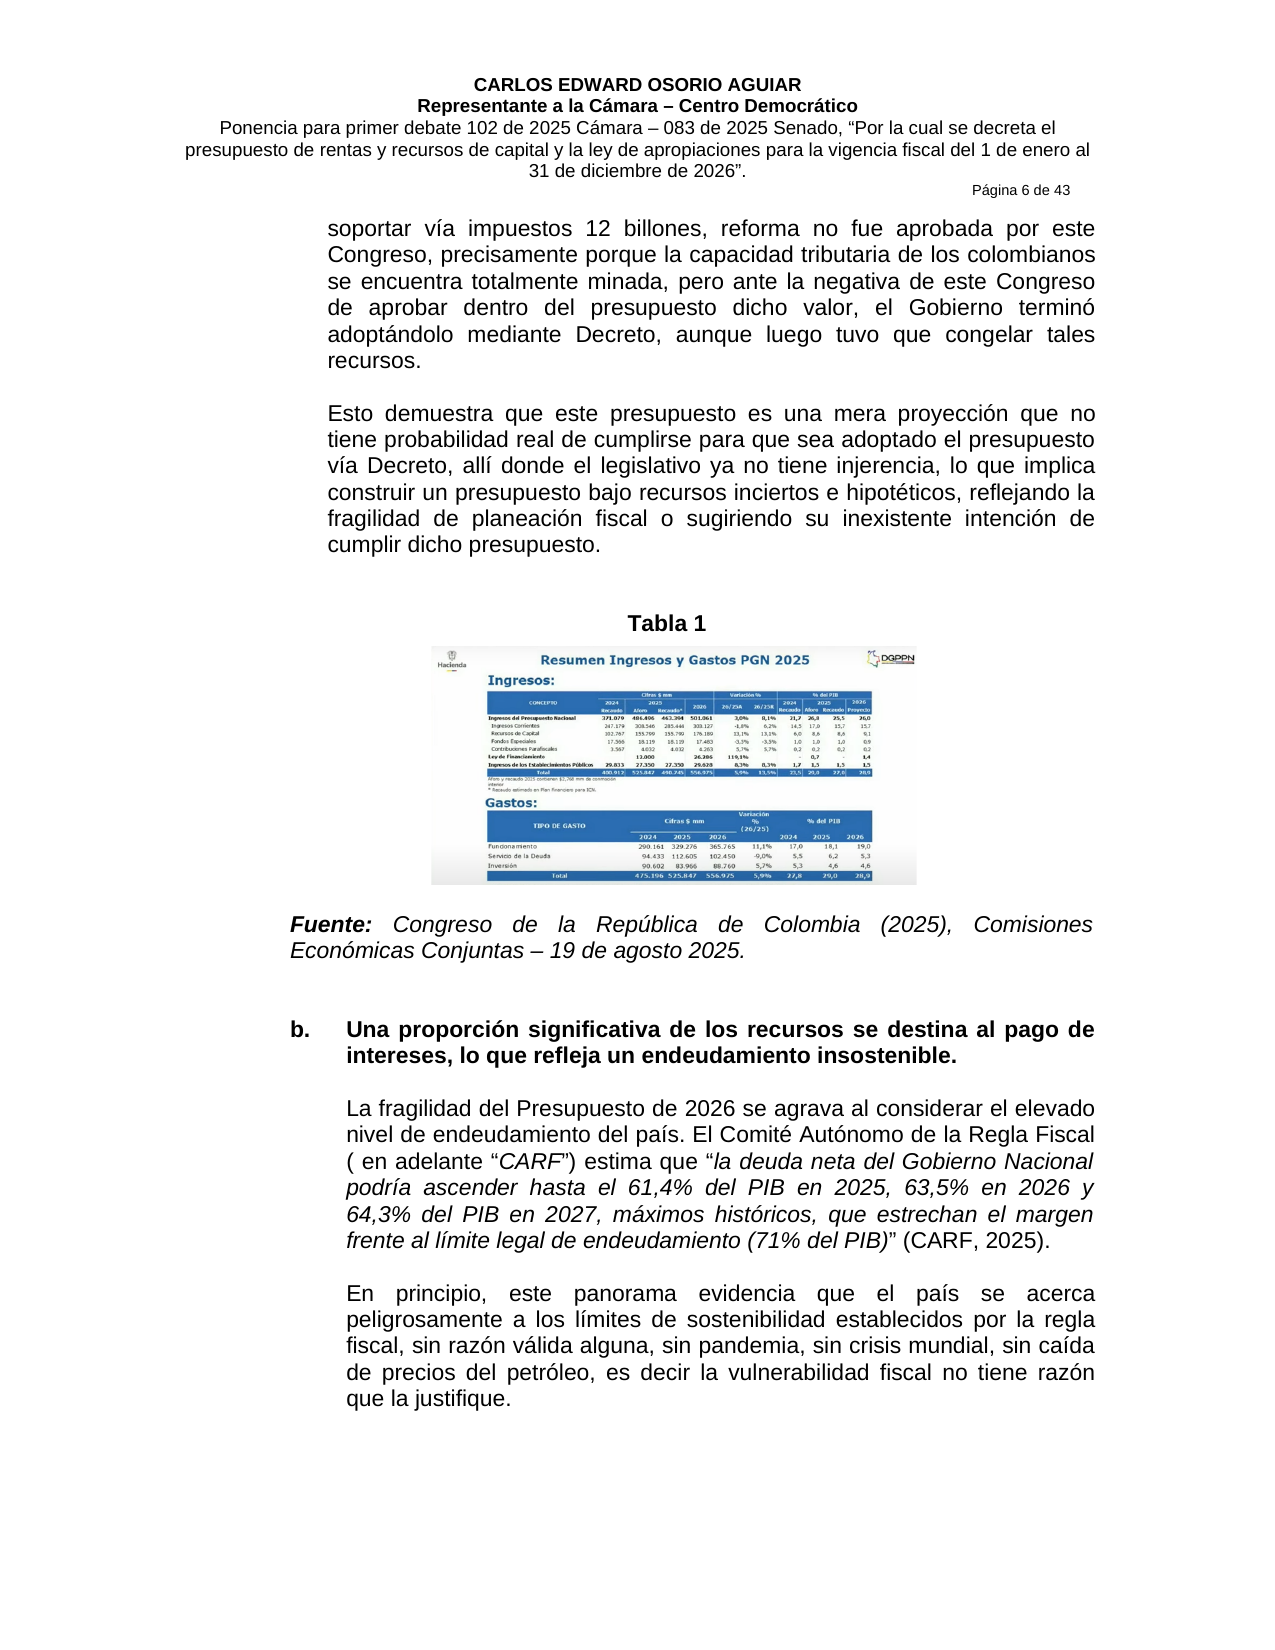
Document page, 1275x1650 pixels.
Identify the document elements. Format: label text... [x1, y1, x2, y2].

text La fragilidad del Presupuesto de 2026 se agrava al considerar el elevado nivel de endeudamiento del país. El Comité Autónomo de la Regla Fiscal ( en adelante “CARF”) estima que “la deuda neta del Gobierno Nacional podría ascender hasta el 61,4% del PIB en 2025, 63,5% en 2026 y 64,3% del PIB en 2027, máximos históricos, que estrechan el margen frente al límite legal de endeudamiento (71% del PIB)” (CARF, 2025). [346, 1095, 1096, 1253]
list Una proporción significativa de los recursos se destina al pago de intereses, lo que refleja un endeudamiento insostenible. [290, 1016, 1096, 1069]
text En principio, este panorama evidencia que el país se acerca peligrosamente a los límites de sostenibilidad establecidos por la regla fiscal, sin razón válida alguna, sin pandemia, sin crisis mundial, sin caída de precios del petróleo, es decir la vulnerabilidad fiscal no tiene razón que la justifique. [346, 1279, 1096, 1411]
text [327, 215, 1096, 373]
picture [431, 646, 917, 885]
text Fuente: Congreso de la República de Colombia (2025), Comisiones Económicas Conjuntas – 19 de agosto 2025. [290, 911, 1096, 963]
text Tabla 1 [627, 610, 1096, 637]
text Esto demuestra que este presupuesto es una mera proyección que no tiene probabilidad real de cumplirse para que sea adoptado el presupuesto vía Decreto, allí donde el legislativo ya no tiene injerencia, lo que implica construir un presupuesto bajo recursos inciertos e hipotéticos, reflejando la fragilidad de planeación fiscal o sugiriendo su inexistente intención de cumplir dicho presupuesto. [327, 399, 1096, 558]
